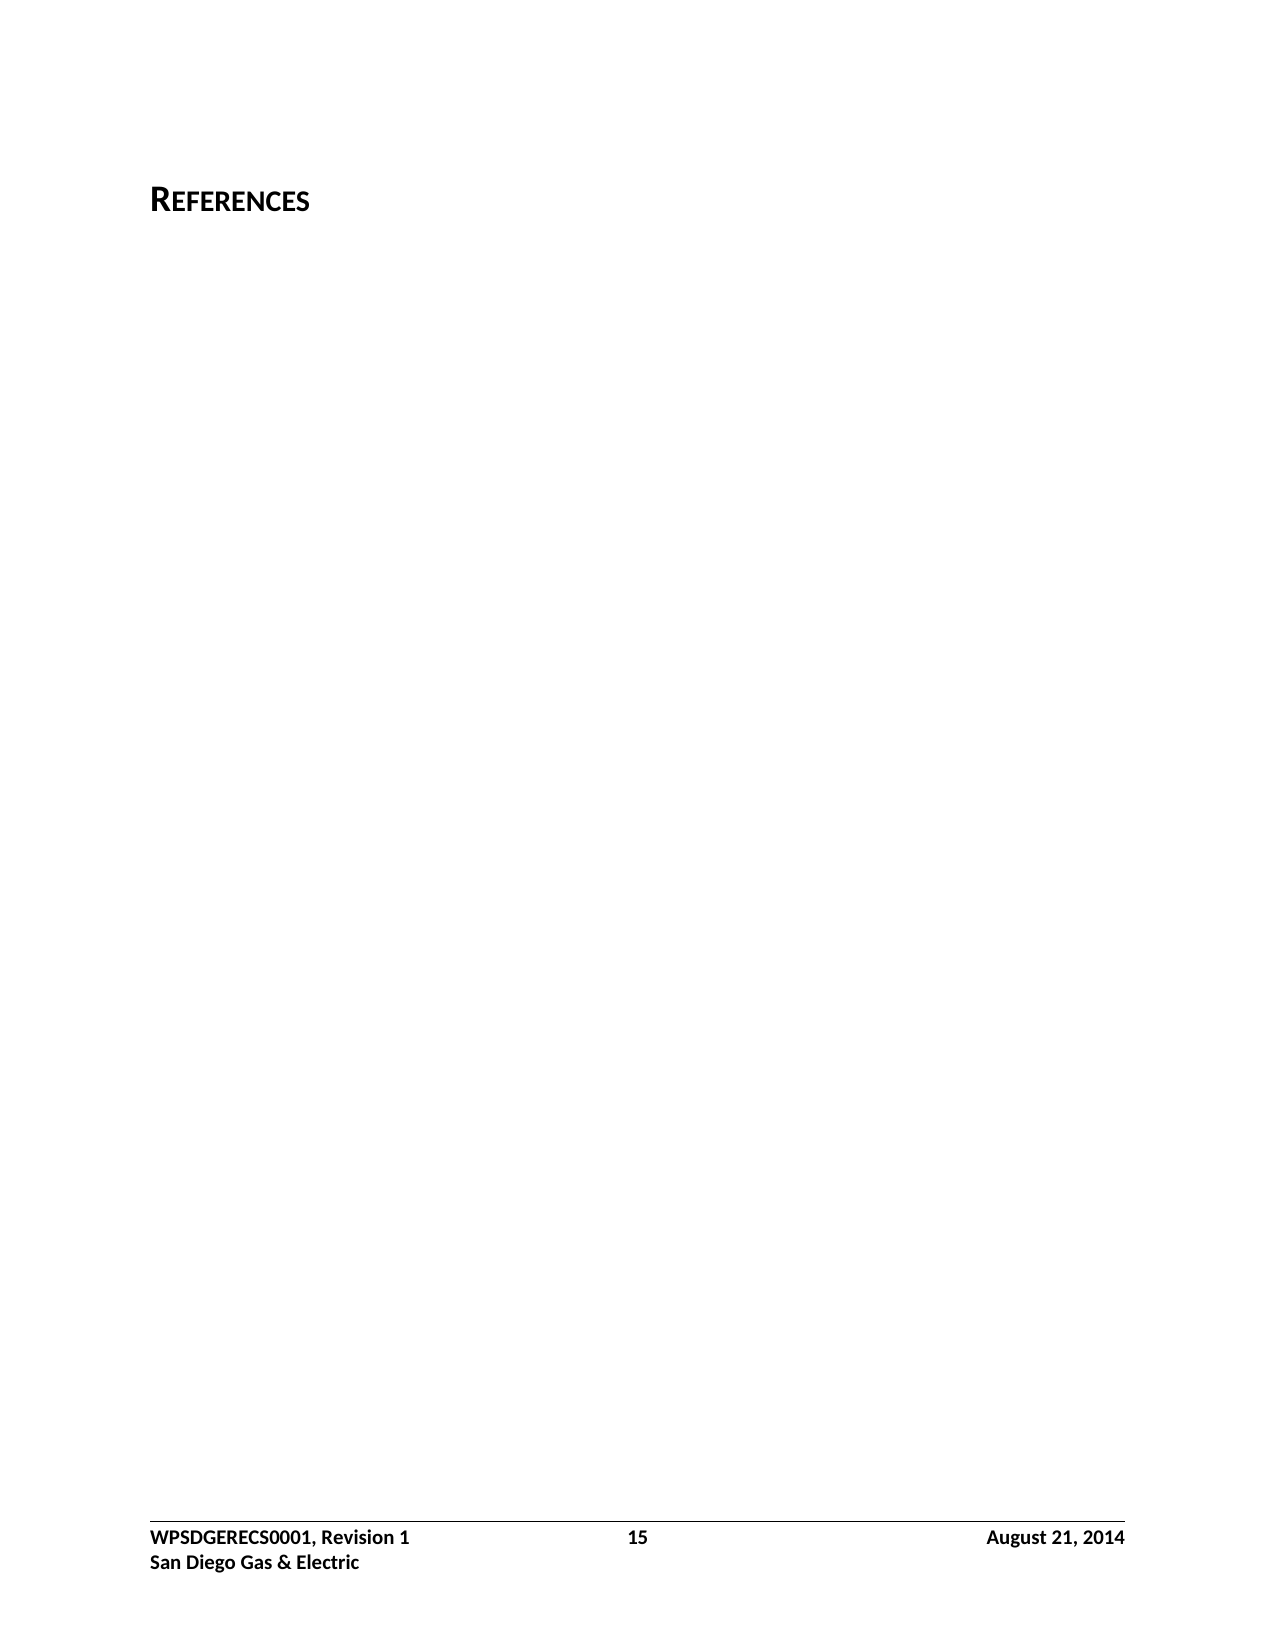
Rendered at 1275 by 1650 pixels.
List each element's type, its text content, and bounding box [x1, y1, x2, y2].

subtitle References [150, 175, 1125, 221]
